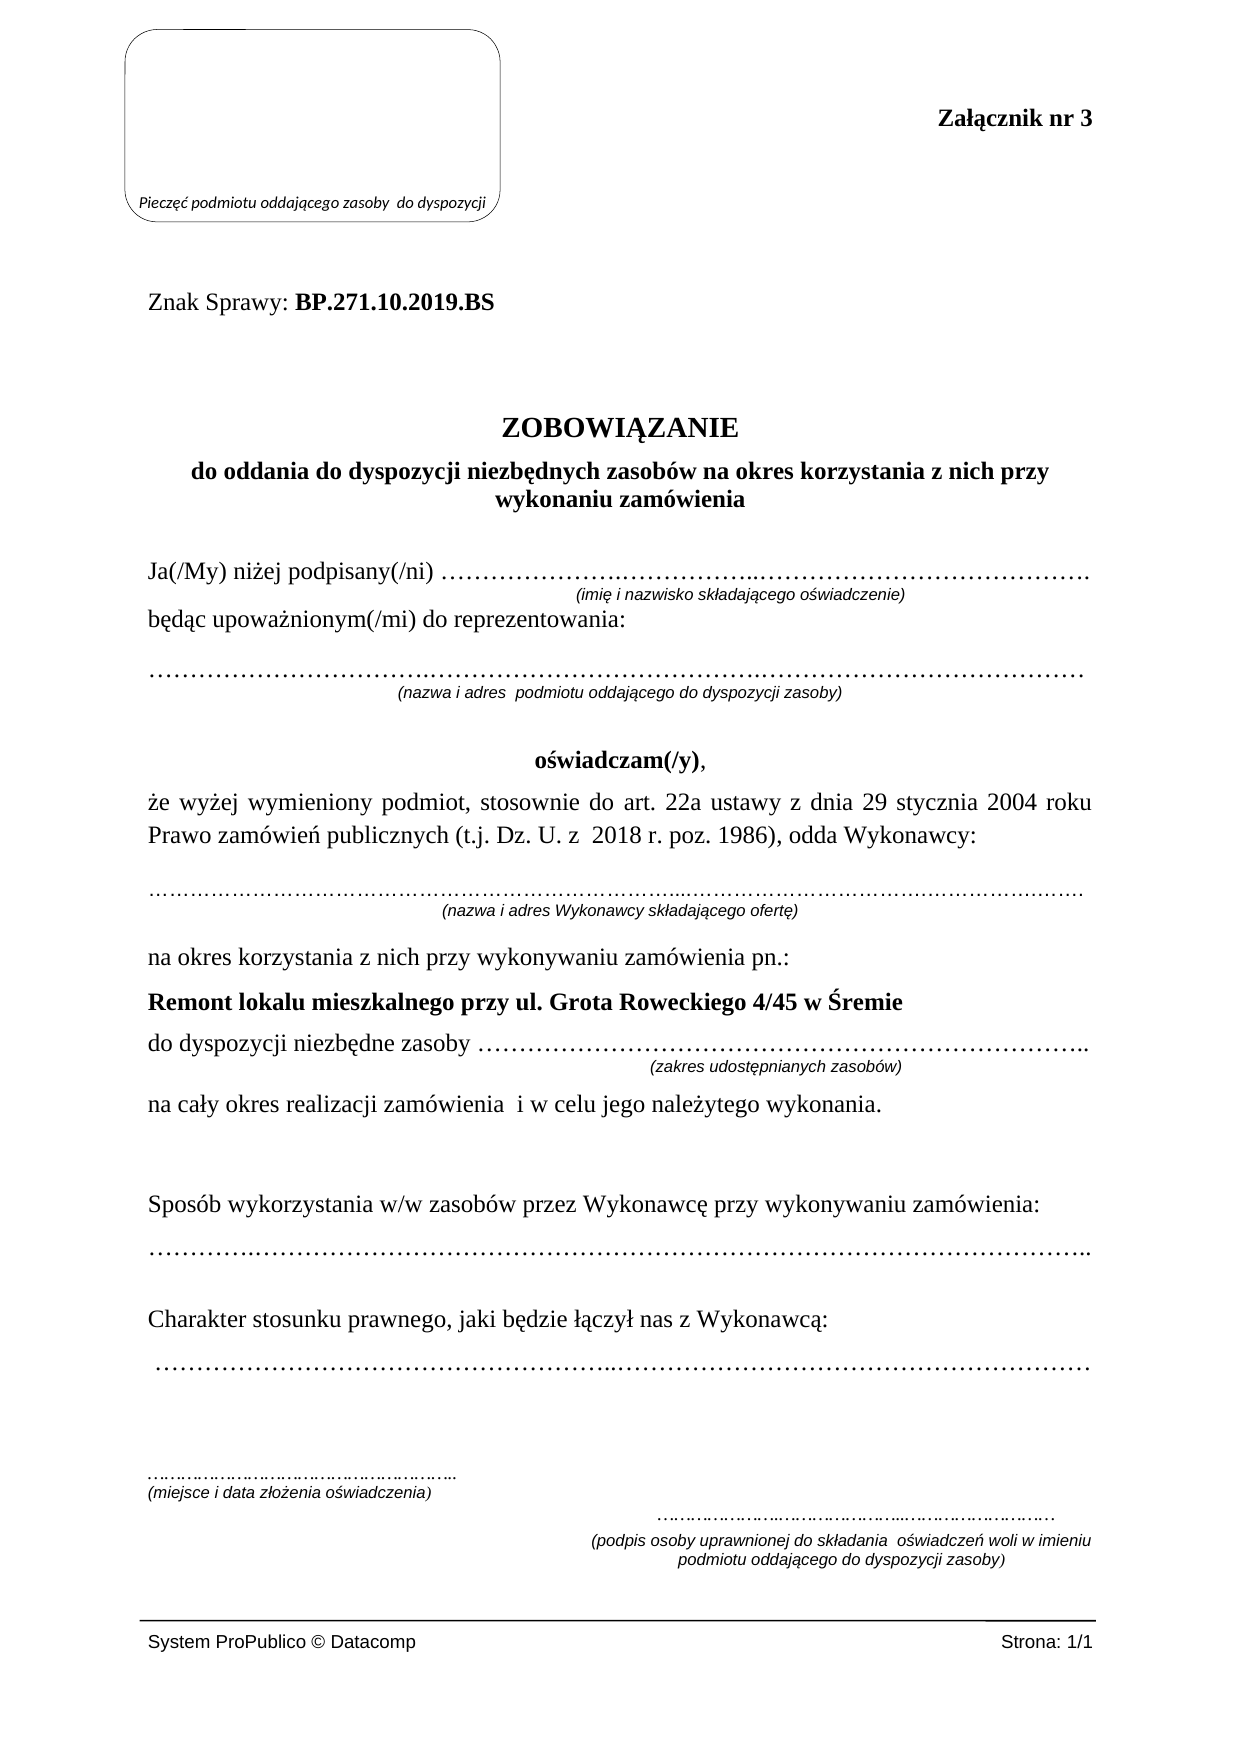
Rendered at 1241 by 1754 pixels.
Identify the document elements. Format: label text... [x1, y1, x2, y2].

text ………………………………………………..………………………………………………… [148, 1347, 1093, 1376]
text (nazwa i adres Wykonawcy składającego ofertę) [148, 901, 1093, 920]
text (podpis osoby uprawnionej do składania oświadczeń woli w imieniu podmiotu oddającego do dyspozycji zasoby) [590, 1530, 1093, 1569]
text Remont lokalu mieszkalnego przy ul. Grota Roweckiego 4/45 w Śremie [148, 987, 1093, 1016]
text Znak Sprawy: BP.271.10.2019.BS [148, 287, 1093, 316]
text ZOBOWIĄZANIE [148, 410, 1093, 443]
text (imię i nazwisko składającego oświadczenie) [576, 585, 1093, 604]
text ……………………………………………….. [148, 1462, 1093, 1483]
text że wyżej wymieniony podmiot, stosownie do art. 22a ustawy z dnia 29 stycznia 2004 roku Prawo zamówień publicznych (t.j. Dz. U. z 2018 r. poz. 1986), odda Wykonawcy: [148, 787, 1093, 849]
text do dyspozycji niezbędne zasoby ……………………………………………………………….. [148, 1028, 1093, 1057]
text …………………………….………………………………….………………………………… [148, 654, 1093, 683]
text Charakter stosunku prawnego, jaki będzie łączył nas z Wykonawcą: [148, 1304, 1093, 1333]
subtitle Załącznik nr 3 [207, 103, 1093, 132]
text (nazwa i adres podmiotu oddającego do dyspozycji zasoby) [148, 683, 1093, 702]
text do oddania do dyspozycji niezbędnych zasobów na okres korzystania z nich przy wykonaniu zamówienia [148, 456, 1093, 513]
text oświadczam(/y), [148, 746, 1093, 774]
text ………………….…………………..……………………… [148, 1502, 1093, 1524]
text na cały okres realizacji zamówienia i w celu jego należytego wykonania. [148, 1089, 1093, 1117]
text Sposób wykorzystania w/w zasobów przez Wykonawcę przy wykonywaniu zamówienia: [148, 1189, 1093, 1218]
text na okres korzystania z nich przy wykonywaniu zamówienia pn.: [148, 942, 1093, 970]
text …………………………………………………………………....…………………………….…………….……. [148, 877, 1093, 901]
text Ja(/My) niżej podpisany(/ni) ………………….……………..…………………………………. [148, 556, 1093, 585]
text (miejsce i data złożenia oświadczenia) [148, 1483, 1093, 1502]
text ………….……………………………………………………………………………………….. [148, 1232, 1093, 1261]
text (zakres udostępnianych zasobów) [251, 1057, 1093, 1076]
text będąc upoważnionym(/mi) do reprezentowania: [148, 604, 1093, 633]
